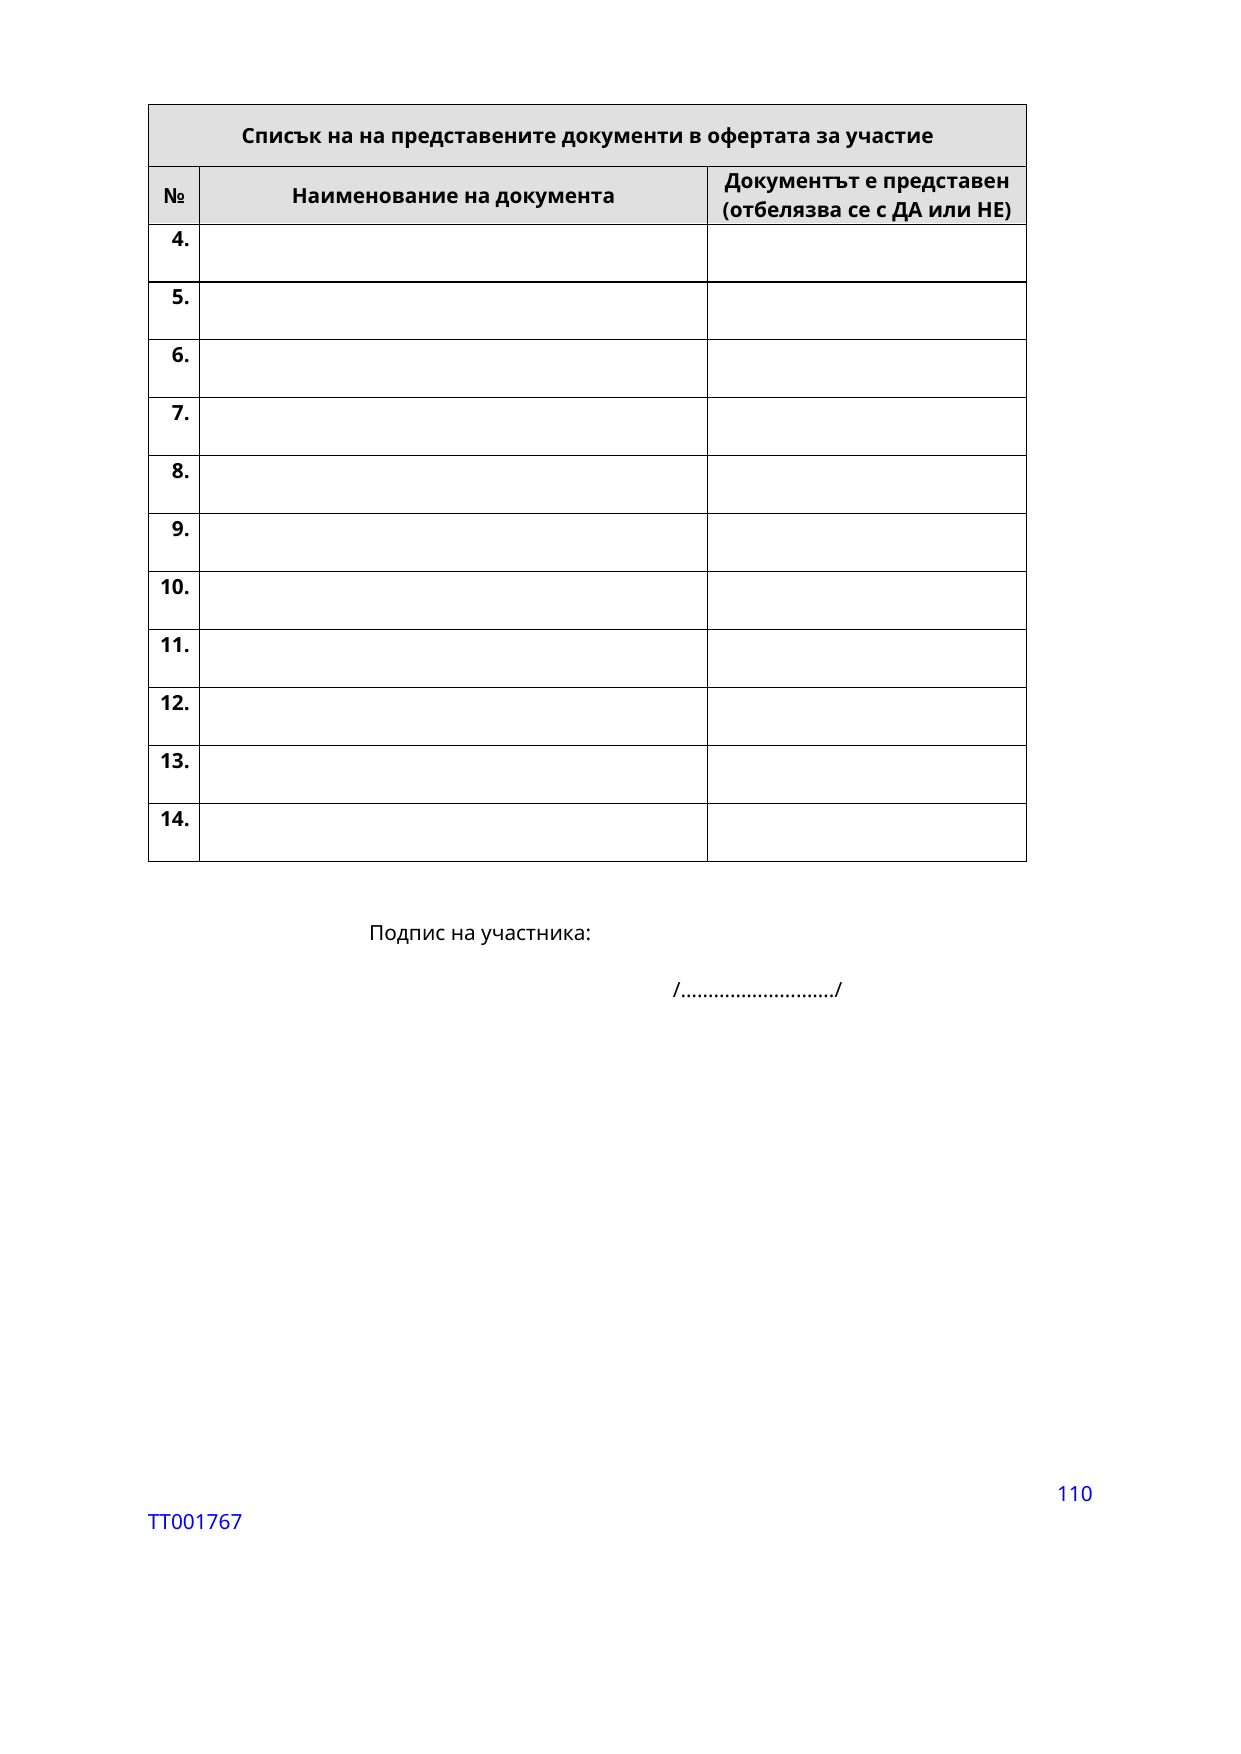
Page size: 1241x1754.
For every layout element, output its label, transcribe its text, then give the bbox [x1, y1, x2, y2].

table_cell [708, 630, 1026, 687]
table_cell [708, 688, 1026, 745]
table_cell [200, 804, 707, 861]
table_cell [200, 572, 707, 629]
table_cell [149, 630, 199, 687]
table_cell [200, 746, 707, 803]
table_cell [200, 514, 707, 571]
table_cell [149, 398, 199, 455]
text /………………………./ [673, 975, 1098, 1004]
table_cell [708, 340, 1026, 397]
table_cell [200, 398, 707, 455]
table_cell [200, 630, 707, 687]
table_cell № [149, 167, 199, 223]
table_cell [708, 746, 1026, 803]
table_cell [200, 225, 707, 281]
table_cell [708, 514, 1026, 571]
table_cell [200, 688, 707, 745]
table_cell [708, 572, 1026, 629]
table_cell [708, 456, 1026, 513]
table_cell [149, 514, 199, 571]
text Подпис на участника: [295, 918, 1098, 947]
table_cell [708, 225, 1026, 281]
table_cell [149, 225, 199, 281]
table_cell [149, 804, 199, 861]
table_cell [149, 688, 199, 745]
table_cell Наименование на документа [200, 167, 707, 223]
table_cell [200, 283, 707, 339]
table_cell [200, 456, 707, 513]
table_cell [149, 572, 199, 629]
table_cell [708, 283, 1026, 339]
table_cell [708, 804, 1026, 861]
table_cell [149, 746, 199, 803]
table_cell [708, 167, 1026, 223]
table_cell [200, 340, 707, 397]
table_header Списък на на представените документи в офертата за участие [149, 105, 1026, 166]
table_cell [149, 283, 199, 339]
table_cell [149, 340, 199, 397]
table_cell [149, 456, 199, 513]
table_cell [708, 398, 1026, 455]
